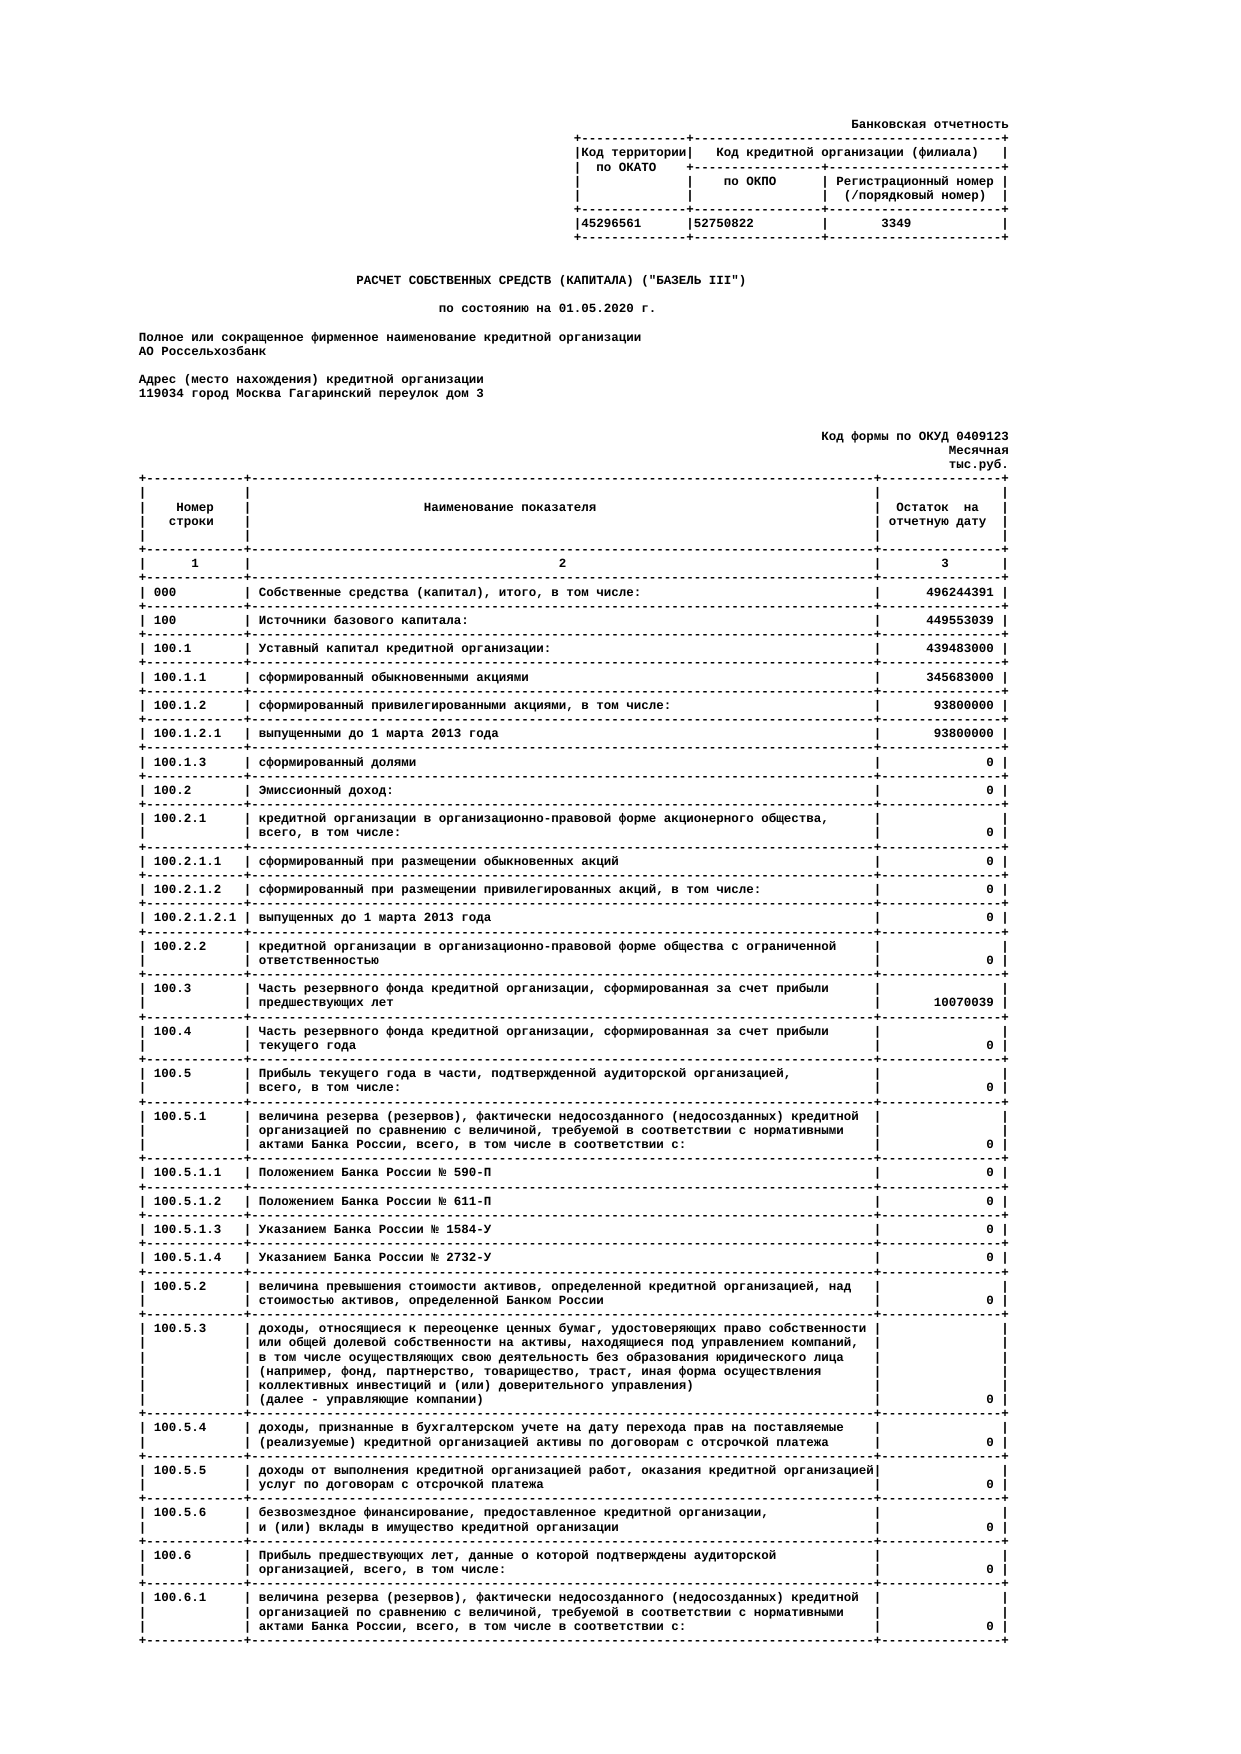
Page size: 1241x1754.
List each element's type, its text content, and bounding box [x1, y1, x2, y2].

text | 100.1 | Уставный капитал кредитной организации: | 439483000 | [139, 642, 1101, 656]
text | | ответственностью | 0 | [139, 954, 1101, 968]
text | | по ОКПО | Регистрационный номер | [139, 175, 1101, 189]
text | | стоимостью активов, определенной Банком России | 0 | [139, 1294, 1101, 1308]
text | 100.2.2 | кредитной организации в организационно-правовой форме общества с ограниченной | | [139, 940, 1101, 954]
text +-------------+-----------------------------------------------------------------------------------+----------------+ [139, 798, 1101, 812]
text +-------------+-----------------------------------------------------------------------------------+----------------+ [139, 1209, 1101, 1223]
text | 100.6.1 | величина резерва (резервов), фактически недосозданного (недосозданных) кредитной | | [139, 1591, 1101, 1606]
text | | организацией, всего, в том числе: | 0 | [139, 1563, 1101, 1577]
text +-------------+-----------------------------------------------------------------------------------+----------------+ [139, 1011, 1101, 1025]
text | | (реализуемые) кредитной организацией активы по договорам с отсрочкой платежа | 0 | [139, 1436, 1101, 1450]
text +--------------+-----------------+-----------------------+ [139, 231, 1101, 246]
text Банковская отчетность [139, 118, 1101, 132]
text +-------------+-----------------------------------------------------------------------------------+----------------+ [139, 685, 1101, 699]
text | | организацией по сравнению с величиной, требуемой в соответствии с нормативными | | [139, 1124, 1101, 1138]
text | 100.1.3 | сформированный долями | 0 | [139, 756, 1101, 770]
text Адрес (место нахождения) кредитной организации [139, 373, 1101, 387]
text +-------------+-----------------------------------------------------------------------------------+----------------+ [139, 1181, 1101, 1195]
text +-------------+-----------------------------------------------------------------------------------+----------------+ [139, 926, 1101, 940]
text | 100.5.1.4 | Указанием Банка России № 2732-У | 0 | [139, 1251, 1101, 1266]
text | 100.5.1.1 | Положением Банка России № 590-П | 0 | [139, 1166, 1101, 1181]
text | | в том числе осуществляющих свою деятельность без образования юридического лица | | [139, 1351, 1101, 1365]
text | | | (/порядковый номер) | [139, 189, 1101, 203]
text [139, 1634, 1101, 1648]
text | 100.5.2 | величина превышения стоимости активов, определенной кредитной организацией, над | | [139, 1280, 1101, 1294]
text |Код территории| Код кредитной организации (филиала) | [139, 146, 1101, 161]
text тыс.руб. [139, 458, 1101, 472]
text +-------------+-----------------------------------------------------------------------------------+----------------+ [139, 770, 1101, 784]
text | строки | | отчетную дату | [139, 515, 1101, 529]
text АО Россельхозбанк [139, 345, 1101, 359]
text +-------------+-----------------------------------------------------------------------------------+----------------+ [139, 869, 1101, 883]
text | 100 | Источники базового капитала: | 449553039 | [139, 614, 1101, 628]
text | 100.5.5 | доходы от выполнения кредитной организацией работ, оказания кредитной организацией| | [139, 1464, 1101, 1478]
text РАСЧЕТ СОБСТВЕHНЫХ СРЕДСТВ (КАПИТАЛА) ("БАЗЕЛЬ III") [139, 274, 1101, 288]
text +-------------+-----------------------------------------------------------------------------------+----------------+ [139, 1096, 1101, 1110]
text | 100.6 | Прибыль предшествующих лет, данные о которой подтверждены аудиторской | | [139, 1549, 1101, 1563]
text +--------------+-----------------+-----------------------+ [139, 203, 1101, 217]
text | 100.1.2 | сформированный привилегированными акциями, в том числе: | 93800000 | [139, 699, 1101, 713]
text +-------------+-----------------------------------------------------------------------------------+----------------+ [139, 1535, 1101, 1549]
text | 100.5.4 | доходы, признанные в бухгалтерском учете на дату перехода прав на поставляемые | | [139, 1421, 1101, 1436]
text +-------------+-----------------------------------------------------------------------------------+----------------+ [139, 656, 1101, 671]
text | | текущего года | 0 | [139, 1039, 1101, 1053]
text | 100.1.2.1 | выпущенными до 1 марта 2013 года | 93800000 | [139, 727, 1101, 741]
text +--------------+-----------------------------------------+ [139, 132, 1101, 146]
text +-------------+-----------------------------------------------------------------------------------+----------------+ [139, 841, 1101, 855]
text | | коллективных инвестиций и (или) доверительного управления) | | [139, 1379, 1101, 1393]
text | 100.2 | Эмиссионный доход: | 0 | [139, 784, 1101, 798]
text +-------------+-----------------------------------------------------------------------------------+----------------+ [139, 1450, 1101, 1464]
text | 1 | 2 | 3 | [139, 557, 1101, 571]
text | 100.5.1.3 | Указанием Банка России № 1584-У | 0 | [139, 1223, 1101, 1237]
text +-------------+-----------------------------------------------------------------------------------+----------------+ [139, 472, 1101, 486]
text +-------------+-----------------------------------------------------------------------------------+----------------+ [139, 1492, 1101, 1506]
text | 100.2.1.2.1 | выпущенных до 1 марта 2013 года | 0 | [139, 911, 1101, 926]
text | | и (или) вклады в имущество кредитной организации | 0 | [139, 1521, 1101, 1535]
text +-------------+-----------------------------------------------------------------------------------+----------------+ [139, 571, 1101, 586]
text | | предшествующих лет | 10070039 | [139, 996, 1101, 1011]
text | 100.2.1.1 | сформированный при размещении обыкновенных акций | 0 | [139, 855, 1101, 869]
text | 100.5.1.2 | Положением Банка России № 611-П | 0 | [139, 1195, 1101, 1209]
text | 100.5 | Прибыль текущего года в части, подтвержденной аудиторской организацией, | | [139, 1067, 1101, 1081]
text +-------------+-----------------------------------------------------------------------------------+----------------+ [139, 897, 1101, 911]
text | 100.3 | Часть резервного фонда кредитной организации, сформированная за счет прибыли | | [139, 982, 1101, 996]
text | 100.4 | Часть резервного фонда кредитной организации, сформированная за счет прибыли | | [139, 1025, 1101, 1039]
text | Номер | Наименование показателя | Остаток на | [139, 501, 1101, 515]
text Месячная [139, 444, 1101, 458]
text Код формы по ОКУД 0409123 [139, 430, 1101, 444]
text | по ОКАТО +-----------------+-----------------------+ [139, 161, 1101, 175]
text +-------------+-----------------------------------------------------------------------------------+----------------+ [139, 713, 1101, 727]
text | 100.1.1 | сформированный обыкновенными акциями | 345683000 | [139, 671, 1101, 685]
text |45296561 |52750822 | 3349 | [139, 217, 1101, 231]
text по состоянию на 01.05.2020 г. [139, 302, 1101, 316]
text +-------------+-----------------------------------------------------------------------------------+----------------+ [139, 1308, 1101, 1322]
text | 100.5.6 | безвозмездное финансирование, предоставленное кредитной организации, | | [139, 1506, 1101, 1521]
text | | актами Банка России, всего, в том числе в соответствии с: | 0 | [139, 1138, 1101, 1152]
text | | | | [139, 529, 1101, 543]
text | | | | [139, 486, 1101, 501]
text +-------------+-----------------------------------------------------------------------------------+----------------+ [139, 1152, 1101, 1166]
text | 100.5.1 | величина резерва (резервов), фактически недосозданного (недосозданных) кредитной | | [139, 1110, 1101, 1124]
text | 100.2.1 | кредитной организации в организационно-правовой форме акционерного общества, | | [139, 812, 1101, 826]
text +-------------+-----------------------------------------------------------------------------------+----------------+ [139, 600, 1101, 614]
text | | всего, в том числе: | 0 | [139, 826, 1101, 841]
text +-------------+-----------------------------------------------------------------------------------+----------------+ [139, 543, 1101, 557]
text +-------------+-----------------------------------------------------------------------------------+----------------+ [139, 1266, 1101, 1280]
text +-------------+-----------------------------------------------------------------------------------+----------------+ [139, 968, 1101, 982]
text | 100.2.1.2 | сформированный при размещении привилегированных акций, в том числе: | 0 | [139, 883, 1101, 897]
text | | (далее - управляющие компании) | 0 | [139, 1393, 1101, 1407]
text +-------------+-----------------------------------------------------------------------------------+----------------+ [139, 1577, 1101, 1591]
text | 000 | Собственные средства (капитал), итого, в том числе: | 496244391 | [139, 586, 1101, 600]
text | | услуг по договорам с отсрочкой платежа | 0 | [139, 1478, 1101, 1492]
text +-------------+-----------------------------------------------------------------------------------+----------------+ [139, 741, 1101, 756]
text | | или общей долевой собственности на активы, находящиеся под управлением компаний, | | [139, 1336, 1101, 1351]
text 119034 город Москва Гагаринский переулок дом 3 [139, 387, 1101, 401]
text | 100.5.3 | доходы, относящиеся к переоценке ценных бумаг, удостоверяющих право собственности | | [139, 1322, 1101, 1336]
text | | актами Банка России, всего, в том числе в соответствии с: | 0 | [139, 1620, 1101, 1634]
text | | (например, фонд, партнерство, товарищество, траст, иная форма осуществления | | [139, 1365, 1101, 1379]
text Полное или сокращенное фирменное наименование кредитной организации [139, 331, 1101, 345]
text +-------------+-----------------------------------------------------------------------------------+----------------+ [139, 628, 1101, 642]
text | | организацией по сравнению с величиной, требуемой в соответствии с нормативными | | [139, 1606, 1101, 1620]
text | | всего, в том числе: | 0 | [139, 1081, 1101, 1096]
text +-------------+-----------------------------------------------------------------------------------+----------------+ [139, 1053, 1101, 1067]
text +-------------+-----------------------------------------------------------------------------------+----------------+ [139, 1237, 1101, 1251]
text +-------------+-----------------------------------------------------------------------------------+----------------+ [139, 1407, 1101, 1421]
